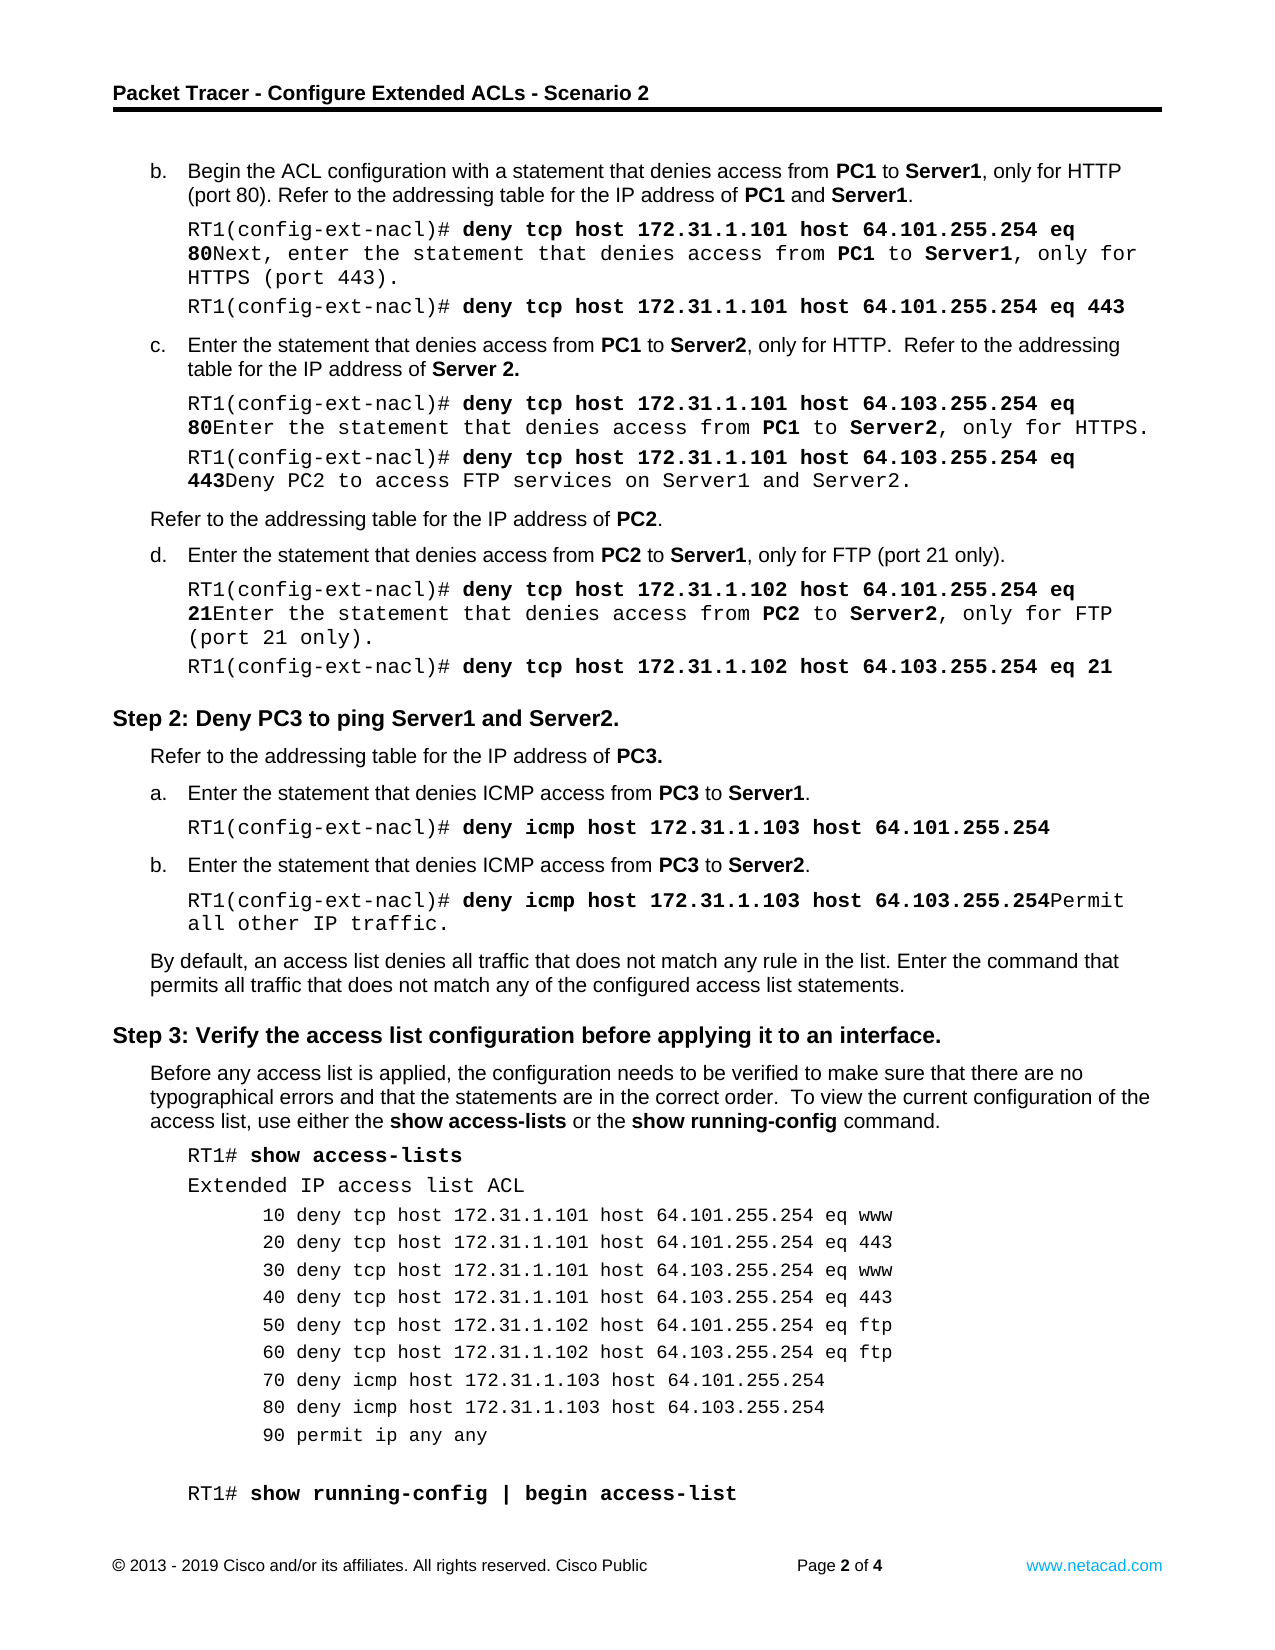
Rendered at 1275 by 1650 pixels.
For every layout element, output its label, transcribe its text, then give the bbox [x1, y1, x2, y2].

text Begin the ACL configuration with a statement that denies access from PC1 to Server1, only for HTTP (port 80). Refer to the addressing table for the IP address of PC1 and Server1. [150, 159, 1162, 207]
text 90 permit ip any any [262, 1425, 1162, 1447]
text RT1(config-ext-nacl)# deny tcp host 172.31.1.102 host 64.101.255.254 eq 21Enter the statement that denies access from PC2 to Server2, only for FTP (port 21 only). [187, 579, 1162, 650]
text RT1(config-ext-nacl)# deny icmp host 172.31.1.103 host 64.103.255.254Permit all other IP traffic. [187, 889, 1162, 937]
text Enter the statement that denies ICMP access from PC3 to Server1. [150, 781, 1162, 804]
text RT1# show access-lists [187, 1146, 1162, 1169]
text 70 deny icmp host 172.31.1.103 host 64.101.255.254 [262, 1370, 1162, 1392]
text Enter the statement that denies access from PC1 to Server2, only for HTTP. Refer to the addressing table for the IP address of Server 2. [150, 333, 1162, 381]
text 10 deny tcp host 172.31.1.101 host 64.101.255.254 eq www [262, 1205, 1162, 1227]
text Enter the statement that denies access from PC2 to Server1, only for FTP (port 21 only). [150, 543, 1162, 567]
text 40 deny tcp host 172.31.1.101 host 64.103.255.254 eq 443 [262, 1288, 1162, 1309]
text RT1(config-ext-nacl)# deny tcp host 172.31.1.101 host 64.103.255.254 eq 443Deny PC2 to access FTP services on Server1 and Server2. [187, 447, 1162, 494]
text 50 deny tcp host 172.31.1.102 host 64.101.255.254 eq ftp [262, 1315, 1162, 1337]
text Refer to the addressing table for the IP address of PC3. [150, 744, 1162, 768]
text 80 deny icmp host 172.31.1.103 host 64.103.255.254 [262, 1398, 1162, 1419]
text 60 deny tcp host 172.31.1.102 host 64.103.255.254 eq ftp [262, 1343, 1162, 1364]
text RT1(config-ext-nacl)# deny tcp host 172.31.1.102 host 64.103.255.254 eq 21 [187, 657, 1162, 680]
text Enter the statement that denies ICMP access from PC3 to Server2. [150, 853, 1162, 877]
text 30 deny tcp host 172.31.1.101 host 64.103.255.254 eq www [262, 1260, 1162, 1282]
text RT1(config-ext-nacl)# deny tcp host 172.31.1.101 host 64.103.255.254 eq 80Enter the statement that denies access from PC1 to Server2, only for HTTPS. [187, 393, 1162, 440]
text 20 deny tcp host 172.31.1.101 host 64.101.255.254 eq 443 [262, 1233, 1162, 1254]
text RT1(config-ext-nacl)# deny tcp host 172.31.1.101 host 64.101.255.254 eq 443 [187, 297, 1162, 320]
text RT1(config-ext-nacl)# deny tcp host 172.31.1.101 host 64.101.255.254 eq 80Next, enter the statement that denies access from PC1 to Server1, only for HTTPS (port 443). [187, 219, 1162, 290]
text RT1(config-ext-nacl)# deny icmp host 172.31.1.103 host 64.101.255.254 [187, 817, 1162, 841]
subtitle Verify the access list configuration before applying it to an interface. [112, 1022, 1162, 1049]
text By default, an access list denies all traffic that does not match any rule in the list. Enter the command that permits all traffic that does not match any of the configured access list statements. [150, 949, 1162, 997]
text Refer to the addressing table for the IP address of PC2. [150, 506, 1162, 530]
text Before any access list is applied, the configuration needs to be verified to make sure that there are no typographical errors and that the statements are in the correct order. To view the current configuration of the access list, use either the show access-lists or the show running-config command. [150, 1061, 1162, 1133]
text Extended IP access list ACL [187, 1175, 1162, 1199]
subtitle Deny PC3 to ping Server1 and Server2. [112, 705, 1162, 732]
text RT1# show running-config | begin access-list [187, 1483, 1162, 1506]
